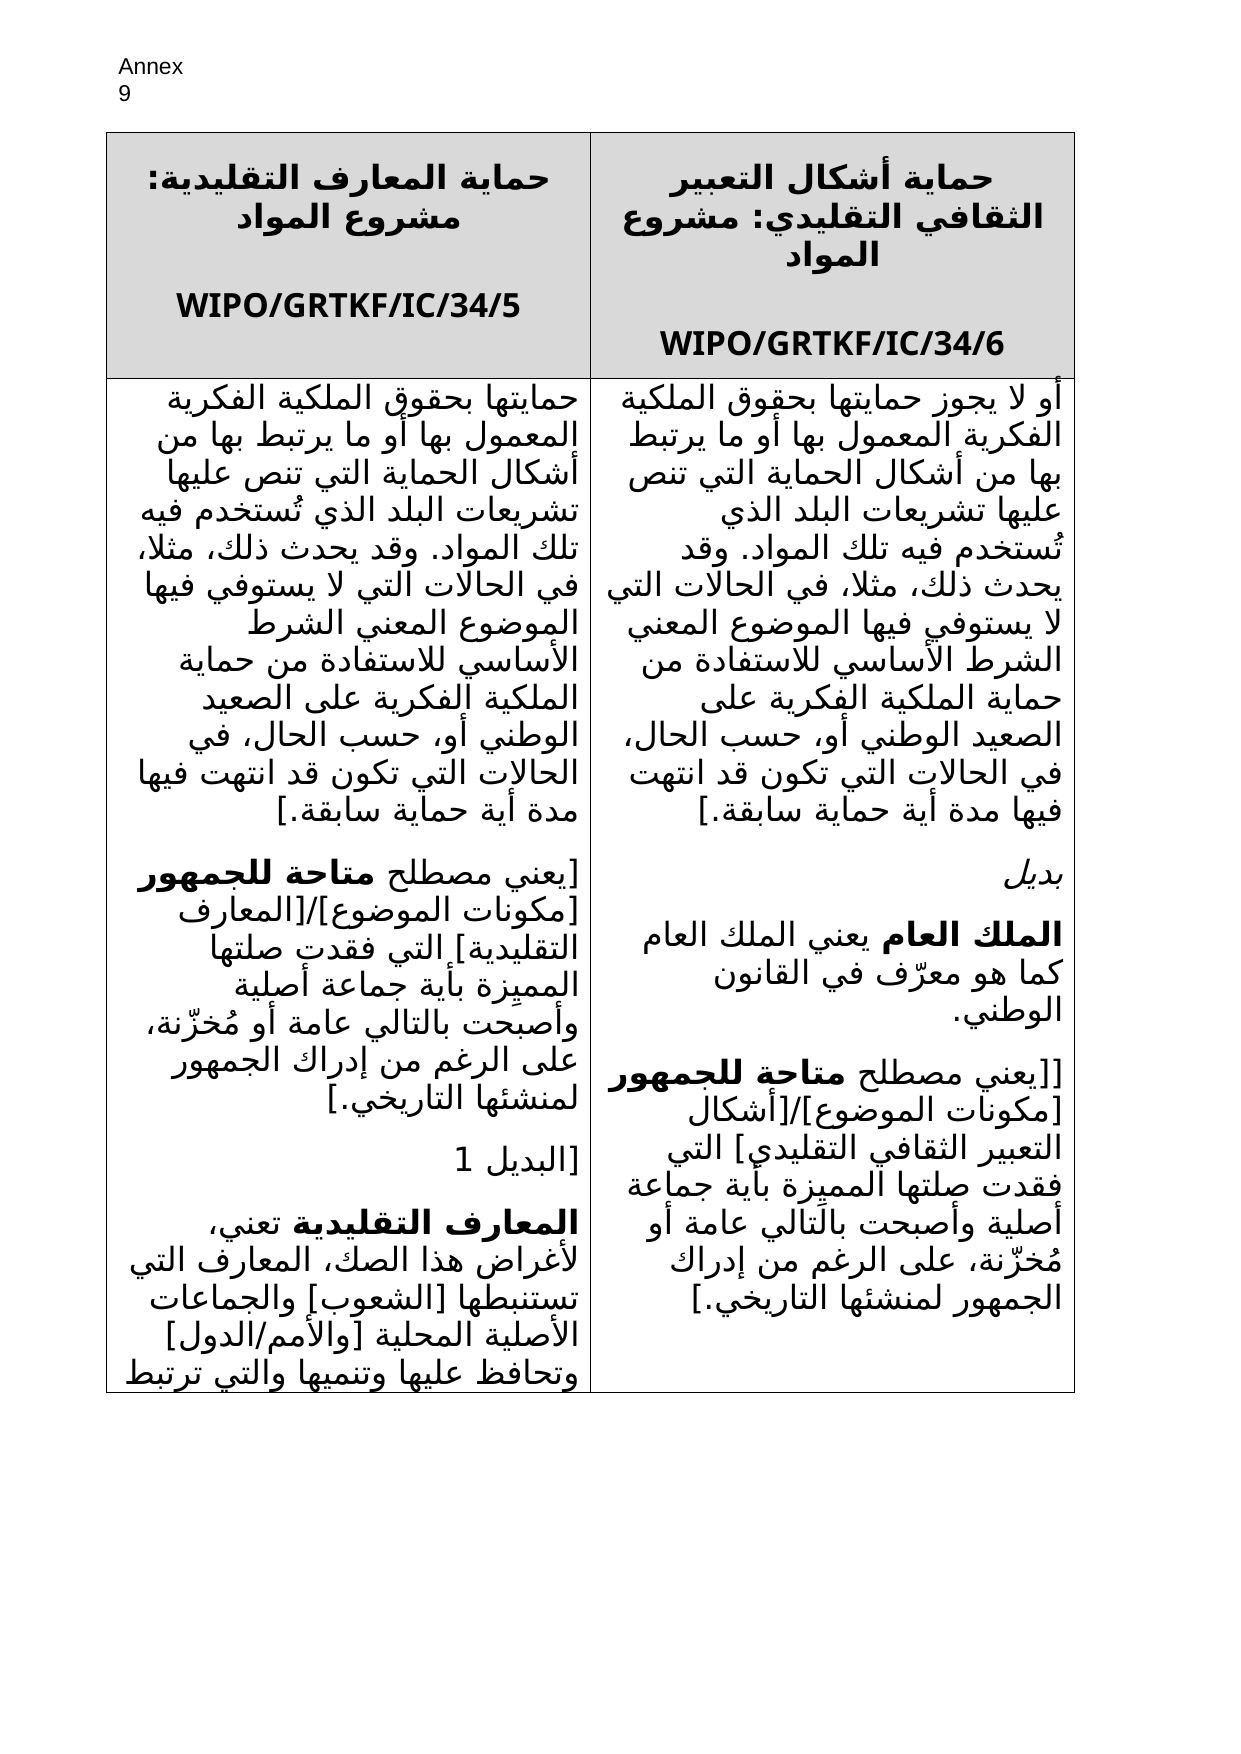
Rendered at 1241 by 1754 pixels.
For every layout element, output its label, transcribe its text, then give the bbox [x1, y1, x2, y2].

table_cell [591, 379, 1074, 1392]
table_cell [107, 379, 590, 1392]
table_header حماية المعارف التقليدية: مشروع المواد WIPO/GRTKF/IC/34/5 [107, 133, 590, 378]
table_header حماية أشكال التعبير الثقافي التقليدي: مشروع المواد WIPO/GRTKF/IC/34/6 [591, 133, 1074, 378]
